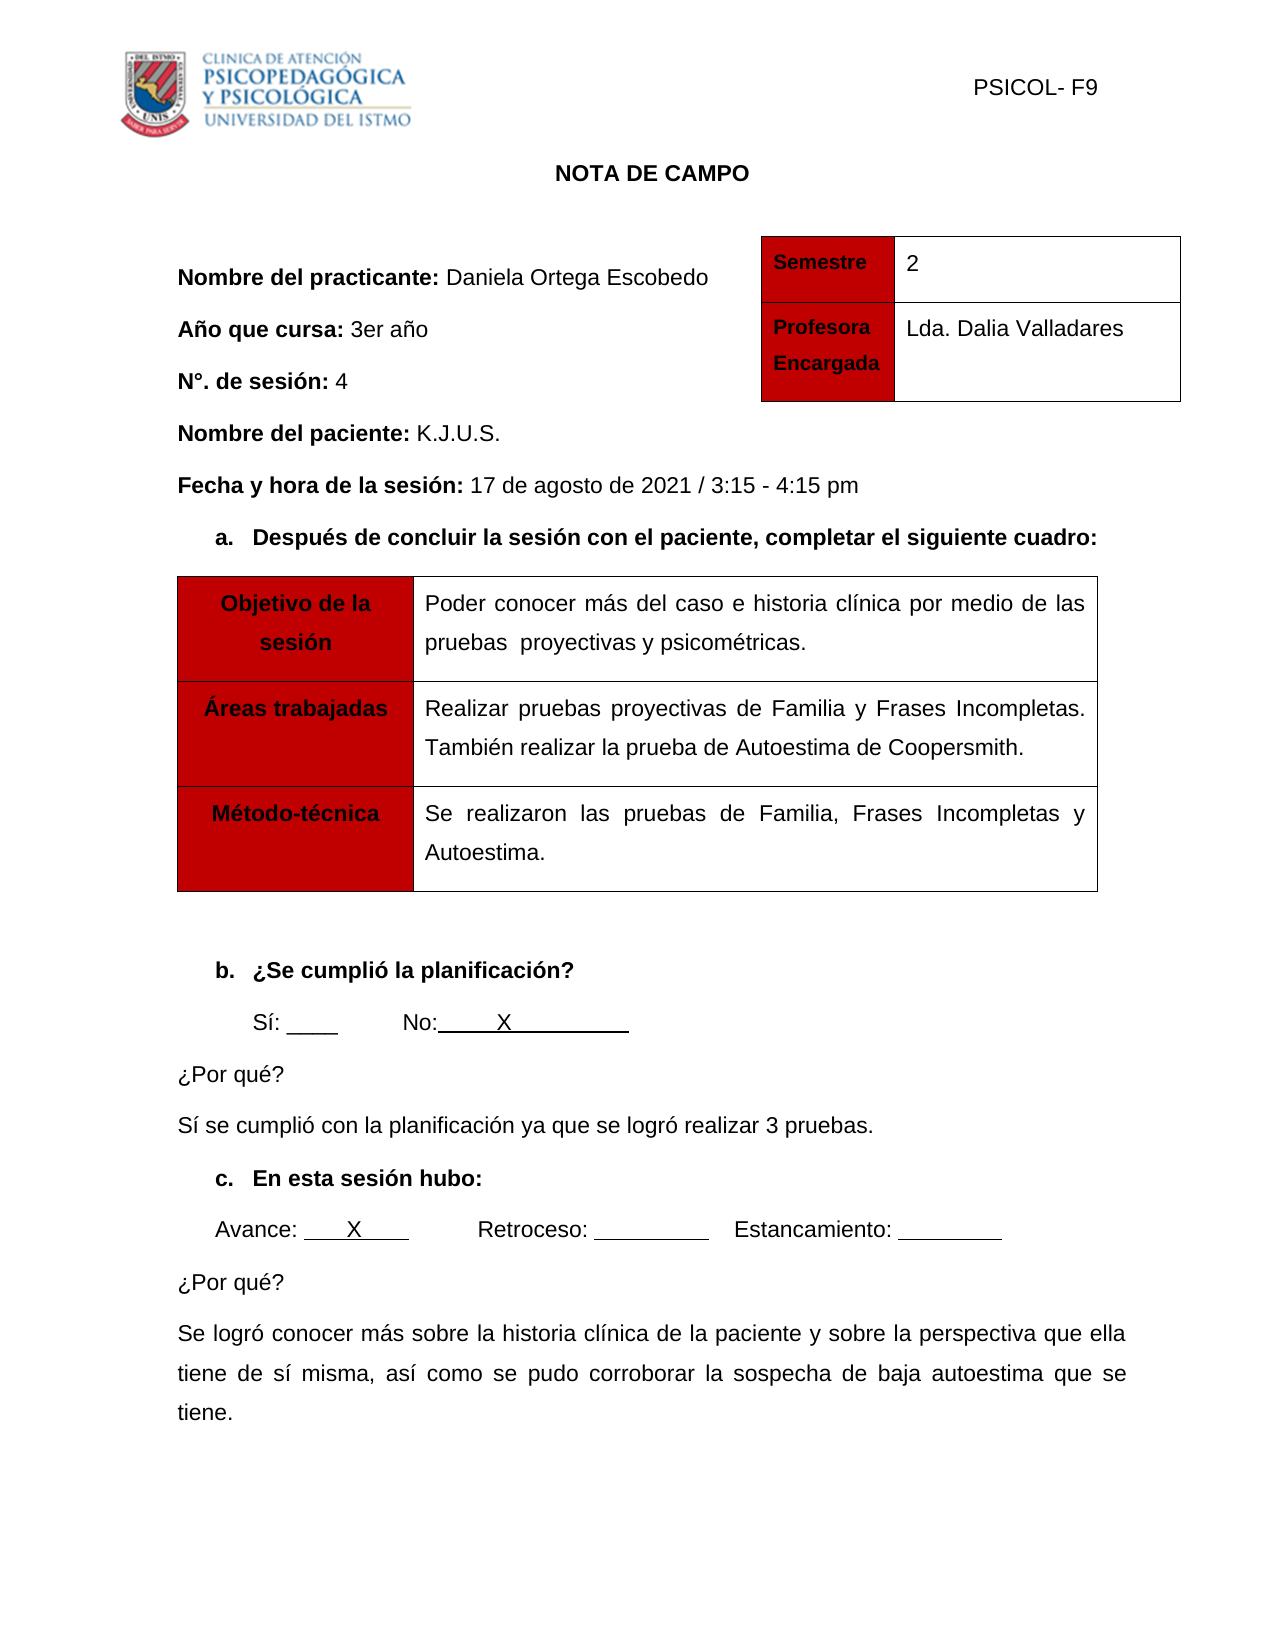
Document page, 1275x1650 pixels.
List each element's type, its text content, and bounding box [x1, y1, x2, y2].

text Sí se cumplió con la planificación ya que se logró realizar 3 pruebas. [177, 1112, 1127, 1139]
text Año que cursa: 3er año [177, 316, 761, 342]
picture [65, 20, 437, 148]
table_cell Lda. Dalia Valladares [895, 303, 1180, 401]
text NOTA DE CAMPO [177, 160, 1127, 187]
text ¿Por qué? [177, 1061, 1127, 1087]
text Avance: X Retroceso: Estancamiento: [215, 1216, 1127, 1243]
text Fecha y hora de la sesión: 17 de agosto de 2021 / 3:15 - 4:15 pm [177, 472, 1127, 498]
table_cell Áreas trabajadas [178, 682, 413, 786]
list En esta sesión hubo: [215, 1164, 1127, 1191]
table_cell Realizar pruebas proyectivas de Familia y Frases Incompletas. También realizar la prueba de Autoestima de Coopersmith. [414, 682, 1097, 786]
list ¿Se cumplió la planificación? [215, 957, 1127, 983]
table_cell Profesora Encargada [762, 303, 894, 401]
table_cell Método-técnica [178, 787, 413, 891]
table_header 2 [895, 237, 1180, 302]
table_header Poder conocer más del caso e historia clínica por medio de las pruebas proyectivas y psicométricas. [414, 577, 1097, 681]
list Después de concluir la sesión con el paciente, completar el siguiente cuadro: [215, 524, 1127, 550]
text Nombre del paciente: K.J.U.S. [177, 420, 1127, 446]
text Nombre del practicante: Daniela Ortega Escobedo [177, 264, 761, 291]
text N°. de sesión: 4 [177, 368, 761, 394]
text Sí: ____ No: X [252, 1008, 1127, 1035]
text Se logró conocer más sobre la historia clínica de la paciente y sobre la perspectiva que ella tiene de sí misma, así como se pudo corroborar la sospecha de baja autoestima que se tiene. [177, 1320, 1127, 1426]
table_header Objetivo de la sesión [178, 577, 413, 681]
table_header Semestre [762, 237, 894, 302]
text ¿Por qué? [177, 1268, 1127, 1295]
table_cell Se realizaron las pruebas de Familia, Frases Incompletas y Autoestima. [414, 787, 1097, 891]
